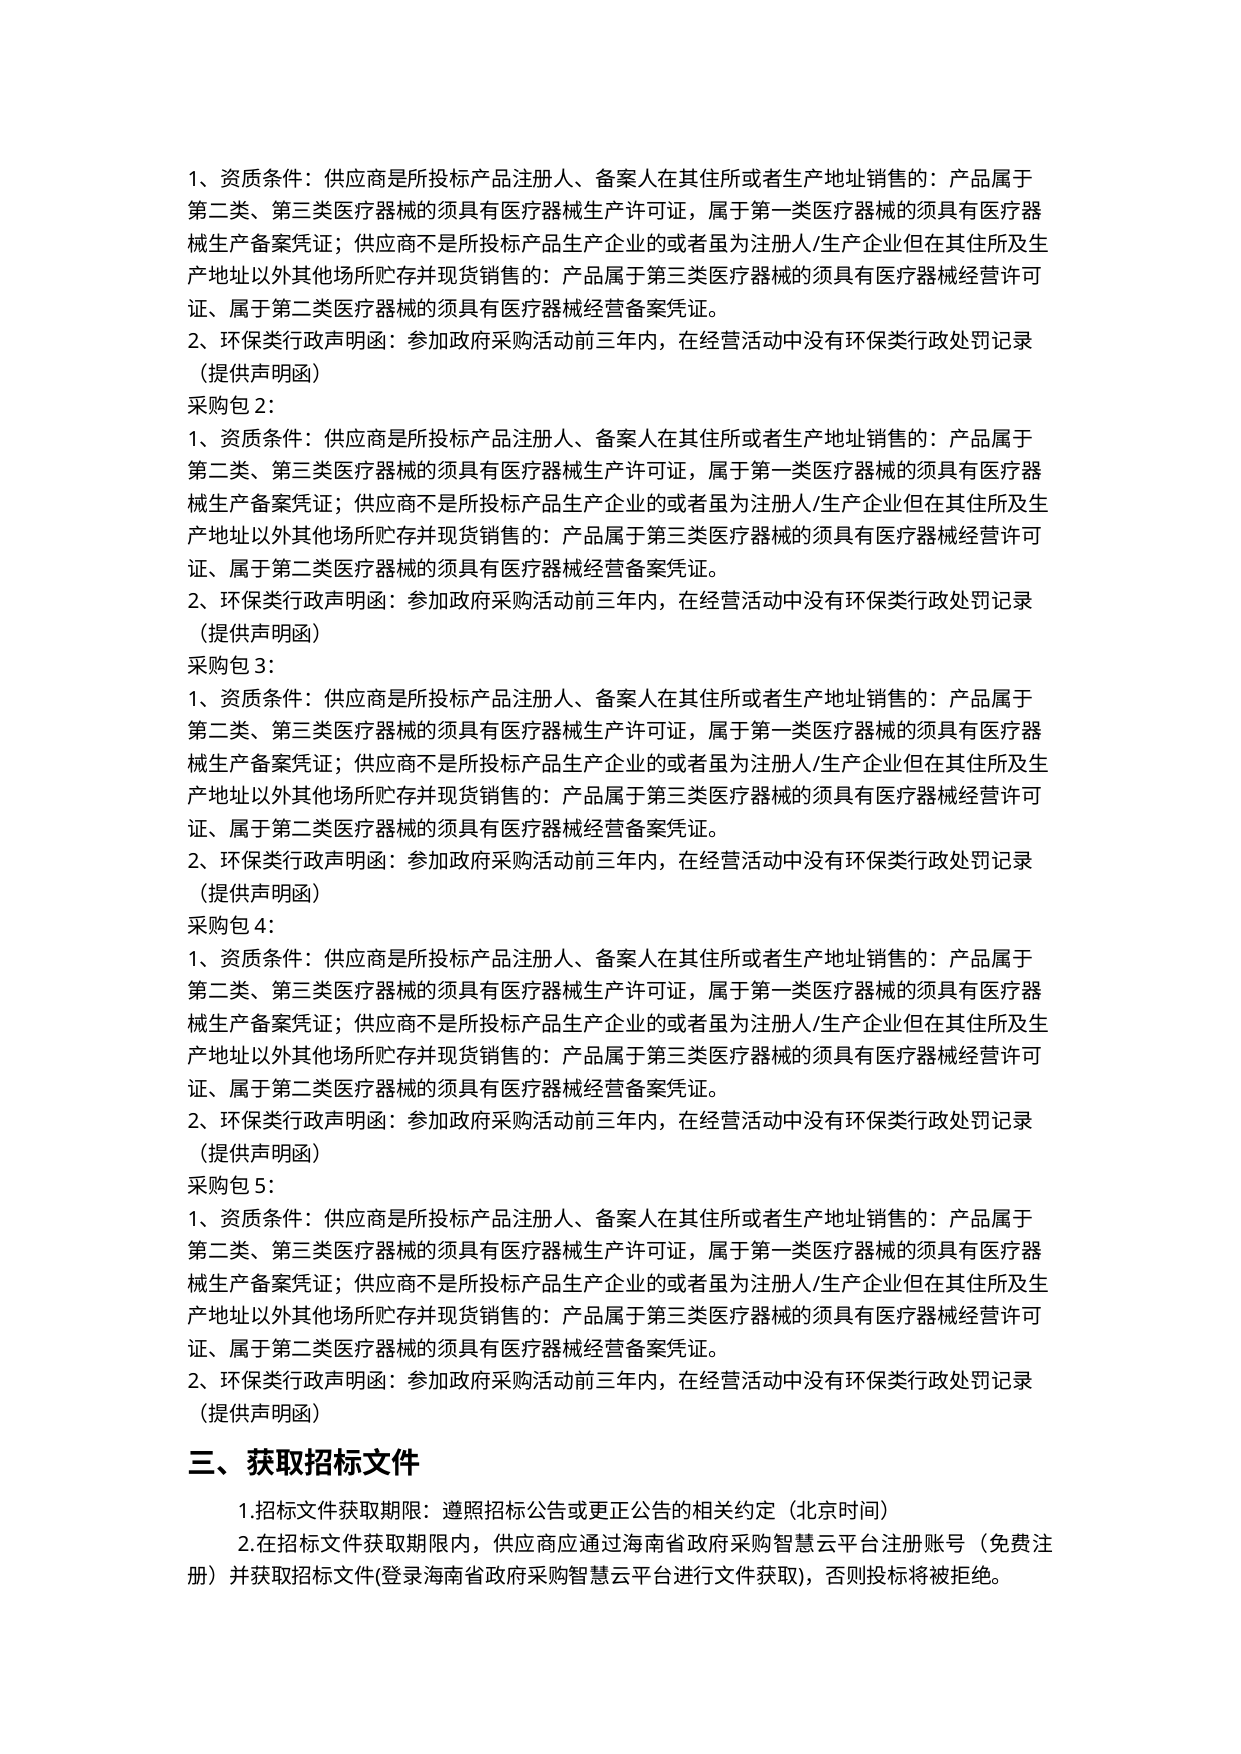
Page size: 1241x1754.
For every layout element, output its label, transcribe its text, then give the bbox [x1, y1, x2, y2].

text 1、资质条件：供应商是所投标产品注册人、备案人在其住所或者生产地址销售的：产品属于第二类、第三类医疗器械的须具有医疗器械生产许可证，属于第一类医疗器械的须具有医疗器械生产备案凭证；供应商不是所投标产品生产企业的或者虽为注册人/生产企业但在其住所及生产地址以外其他场所贮存并现货销售的：产品属于第三类医疗器械的须具有医疗器械经营许可证、属于第二类医疗器械的须具有医疗器械经营备案凭证。 [187, 942, 1053, 1104]
text 1、资质条件：供应商是所投标产品注册人、备案人在其住所或者生产地址销售的：产品属于第二类、第三类医疗器械的须具有医疗器械生产许可证，属于第一类医疗器械的须具有医疗器械生产备案凭证；供应商不是所投标产品生产企业的或者虽为注册人/生产企业但在其住所及生产地址以外其他场所贮存并现货销售的：产品属于第三类医疗器械的须具有医疗器械经营许可证、属于第二类医疗器械的须具有医疗器械经营备案凭证。 [187, 1202, 1053, 1364]
text 采购包5： [187, 1169, 1053, 1202]
text 三、获取招标文件 [187, 1429, 1053, 1494]
text 采购包4： [187, 909, 1053, 942]
text 1.招标文件获取期限：遵照招标公告或更正公告的相关约定（北京时间） [187, 1494, 1053, 1527]
text 2.在招标文件获取期限内，供应商应通过海南省政府采购智慧云平台注册账号（免费注册）并获取招标文件(登录海南省政府采购智慧云平台进行文件获取)，否则投标将被拒绝。 [187, 1527, 1053, 1592]
text 2、环保类行政声明函：参加政府采购活动前三年内，在经营活动中没有环保类行政处罚记录（提供声明函） [187, 584, 1053, 649]
text 1、资质条件：供应商是所投标产品注册人、备案人在其住所或者生产地址销售的：产品属于第二类、第三类医疗器械的须具有医疗器械生产许可证，属于第一类医疗器械的须具有医疗器械生产备案凭证；供应商不是所投标产品生产企业的或者虽为注册人/生产企业但在其住所及生产地址以外其他场所贮存并现货销售的：产品属于第三类医疗器械的须具有医疗器械经营许可证、属于第二类医疗器械的须具有医疗器械经营备案凭证。 [187, 422, 1053, 584]
text 1、资质条件：供应商是所投标产品注册人、备案人在其住所或者生产地址销售的：产品属于第二类、第三类医疗器械的须具有医疗器械生产许可证，属于第一类医疗器械的须具有医疗器械生产备案凭证；供应商不是所投标产品生产企业的或者虽为注册人/生产企业但在其住所及生产地址以外其他场所贮存并现货销售的：产品属于第三类医疗器械的须具有医疗器械经营许可证、属于第二类医疗器械的须具有医疗器械经营备案凭证。 [187, 682, 1053, 844]
text 采购包3： [187, 649, 1053, 682]
text 1、资质条件：供应商是所投标产品注册人、备案人在其住所或者生产地址销售的：产品属于第二类、第三类医疗器械的须具有医疗器械生产许可证，属于第一类医疗器械的须具有医疗器械生产备案凭证；供应商不是所投标产品生产企业的或者虽为注册人/生产企业但在其住所及生产地址以外其他场所贮存并现货销售的：产品属于第三类医疗器械的须具有医疗器械经营许可证、属于第二类医疗器械的须具有医疗器械经营备案凭证。 [187, 162, 1053, 324]
text 2、环保类行政声明函：参加政府采购活动前三年内，在经营活动中没有环保类行政处罚记录（提供声明函） [187, 1364, 1053, 1429]
text 2、环保类行政声明函：参加政府采购活动前三年内，在经营活动中没有环保类行政处罚记录（提供声明函） [187, 324, 1053, 389]
text 2、环保类行政声明函：参加政府采购活动前三年内，在经营活动中没有环保类行政处罚记录（提供声明函） [187, 844, 1053, 909]
text 2、环保类行政声明函：参加政府采购活动前三年内，在经营活动中没有环保类行政处罚记录（提供声明函） [187, 1104, 1053, 1169]
text 采购包2： [187, 389, 1053, 422]
